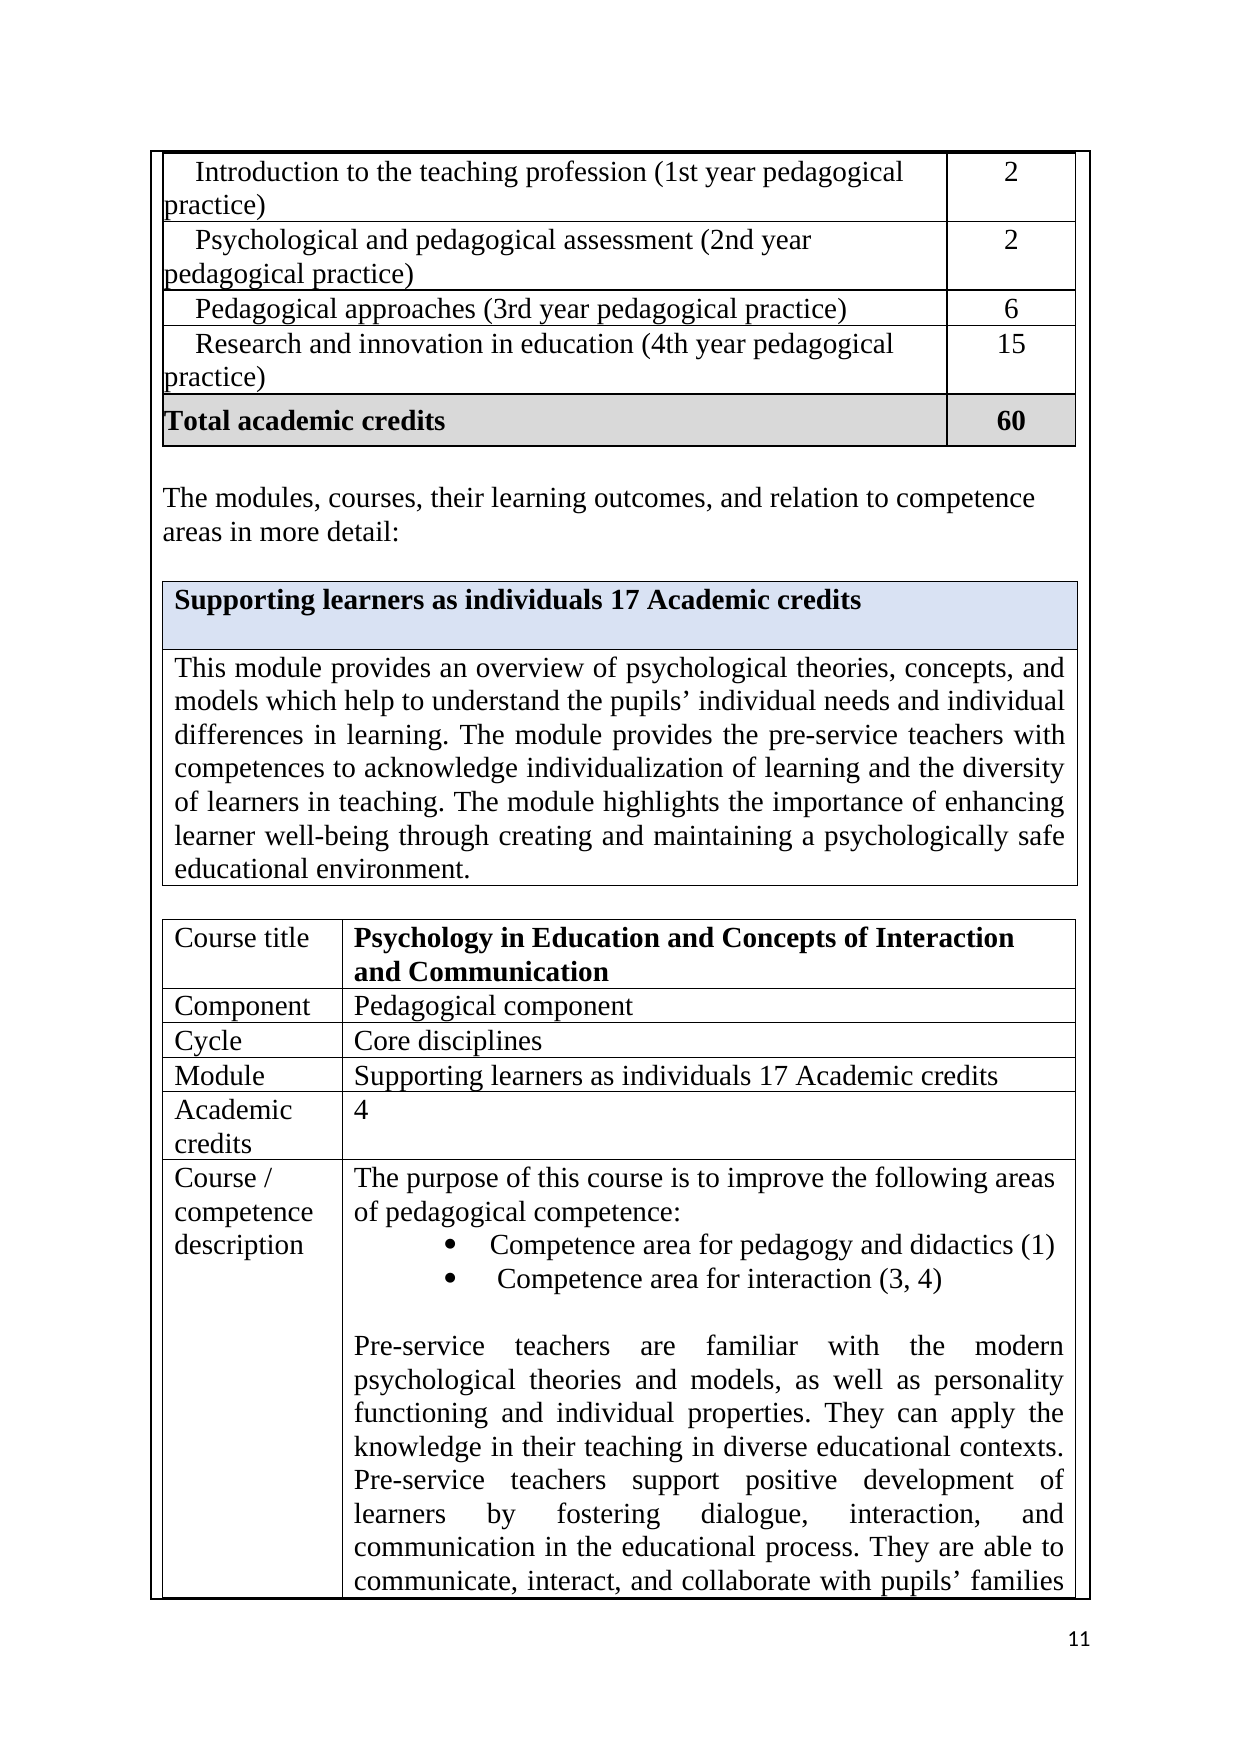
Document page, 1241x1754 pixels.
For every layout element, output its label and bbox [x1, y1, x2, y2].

table_cell [152, 152, 1089, 1598]
